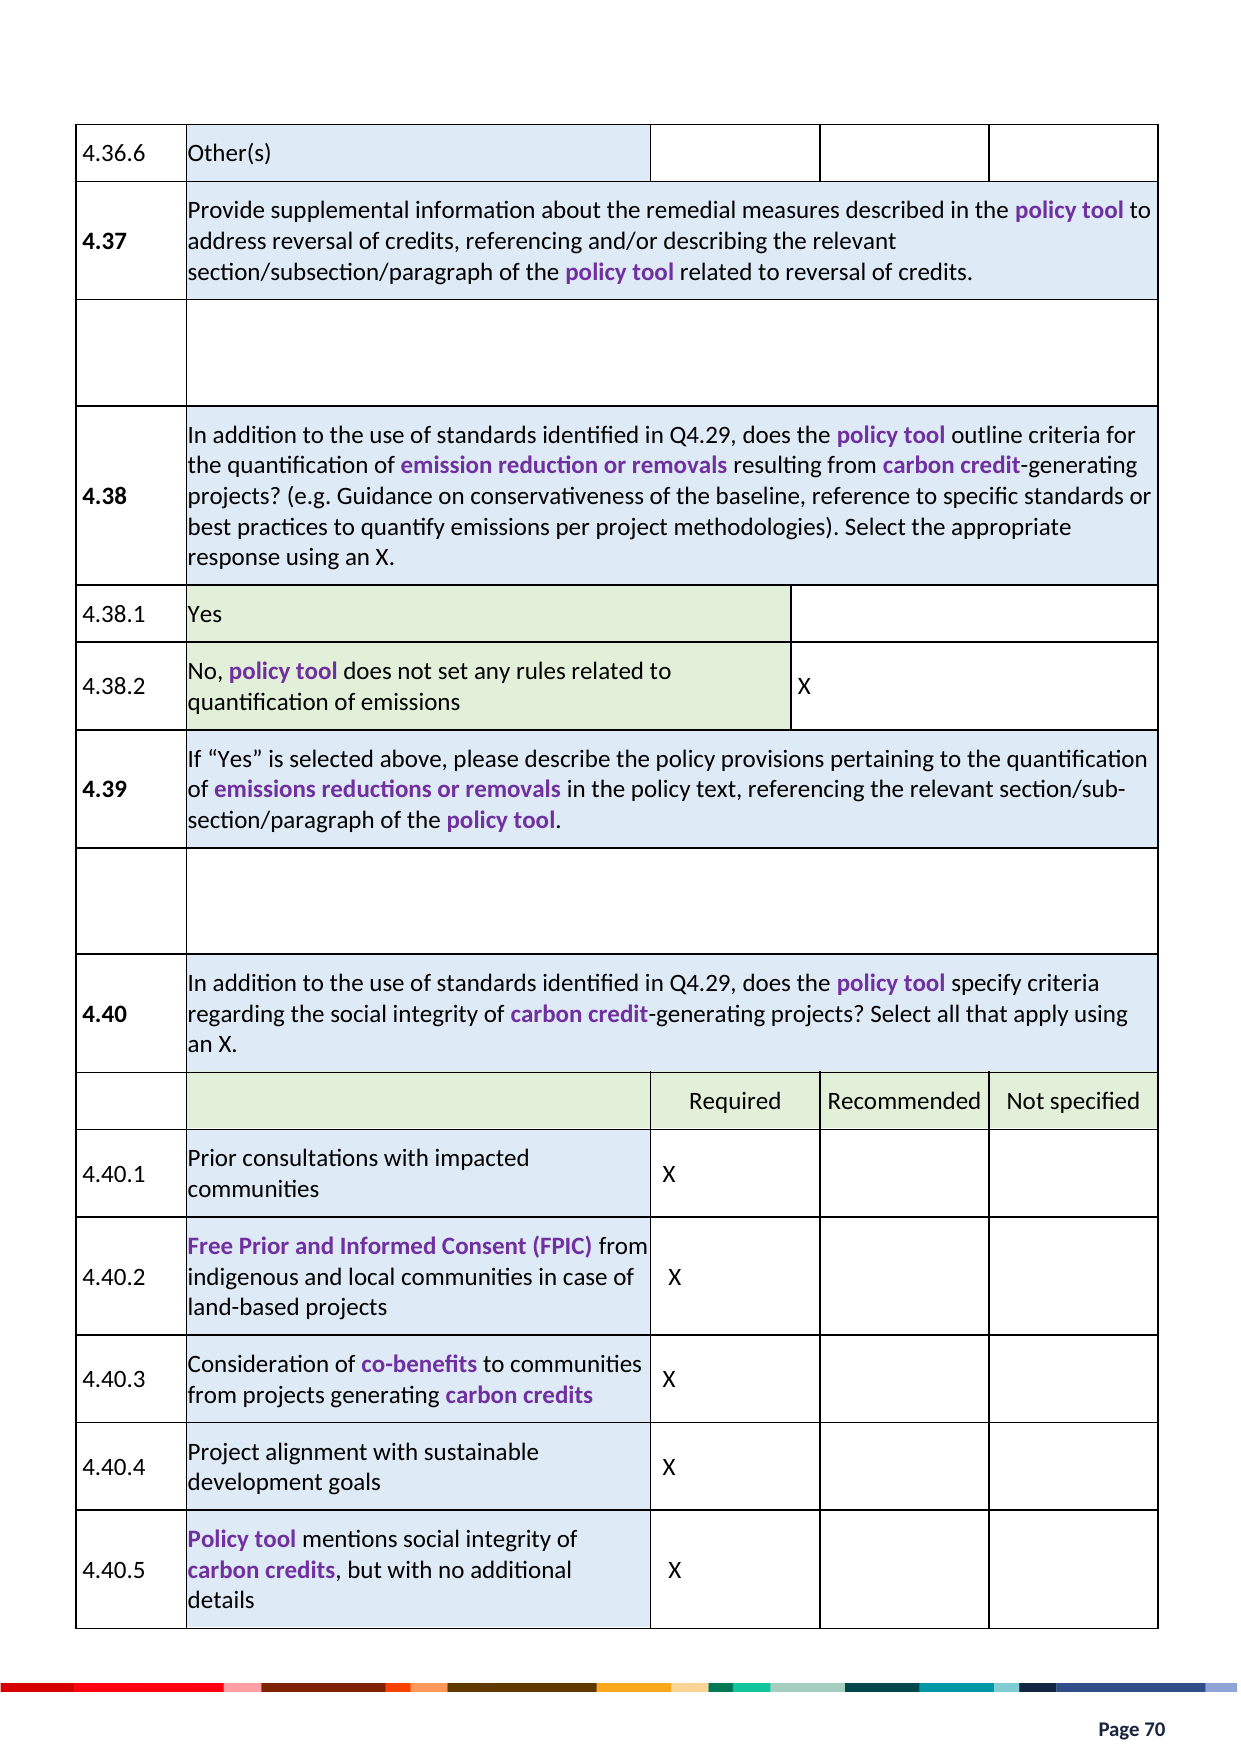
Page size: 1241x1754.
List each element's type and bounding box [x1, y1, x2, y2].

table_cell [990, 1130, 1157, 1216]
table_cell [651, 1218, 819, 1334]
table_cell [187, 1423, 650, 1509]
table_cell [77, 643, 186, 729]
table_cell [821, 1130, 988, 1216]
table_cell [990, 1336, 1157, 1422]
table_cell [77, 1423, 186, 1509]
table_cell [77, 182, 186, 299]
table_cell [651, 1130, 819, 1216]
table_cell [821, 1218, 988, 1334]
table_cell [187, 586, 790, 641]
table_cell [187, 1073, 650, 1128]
picture [0, 1683, 1236, 1692]
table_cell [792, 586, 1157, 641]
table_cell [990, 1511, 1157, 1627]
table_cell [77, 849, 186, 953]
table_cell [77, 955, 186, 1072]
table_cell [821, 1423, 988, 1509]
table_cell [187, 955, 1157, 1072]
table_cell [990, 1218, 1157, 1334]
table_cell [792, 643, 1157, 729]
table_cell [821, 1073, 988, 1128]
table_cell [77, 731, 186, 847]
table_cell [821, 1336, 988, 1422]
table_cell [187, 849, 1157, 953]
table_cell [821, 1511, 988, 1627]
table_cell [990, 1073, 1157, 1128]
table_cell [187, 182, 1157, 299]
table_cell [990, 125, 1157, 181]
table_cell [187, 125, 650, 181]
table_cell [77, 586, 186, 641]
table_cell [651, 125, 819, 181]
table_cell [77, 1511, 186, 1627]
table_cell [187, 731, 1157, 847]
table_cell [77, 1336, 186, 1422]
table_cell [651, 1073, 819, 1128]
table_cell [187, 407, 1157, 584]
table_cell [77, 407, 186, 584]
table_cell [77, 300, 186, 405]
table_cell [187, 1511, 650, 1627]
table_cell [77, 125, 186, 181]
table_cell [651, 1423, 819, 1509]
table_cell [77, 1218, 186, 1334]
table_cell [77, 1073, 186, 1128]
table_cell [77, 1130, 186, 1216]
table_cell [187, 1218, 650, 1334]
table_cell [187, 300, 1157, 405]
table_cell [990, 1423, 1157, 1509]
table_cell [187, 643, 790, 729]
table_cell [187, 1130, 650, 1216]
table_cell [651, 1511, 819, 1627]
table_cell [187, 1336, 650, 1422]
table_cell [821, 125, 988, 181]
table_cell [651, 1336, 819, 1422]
